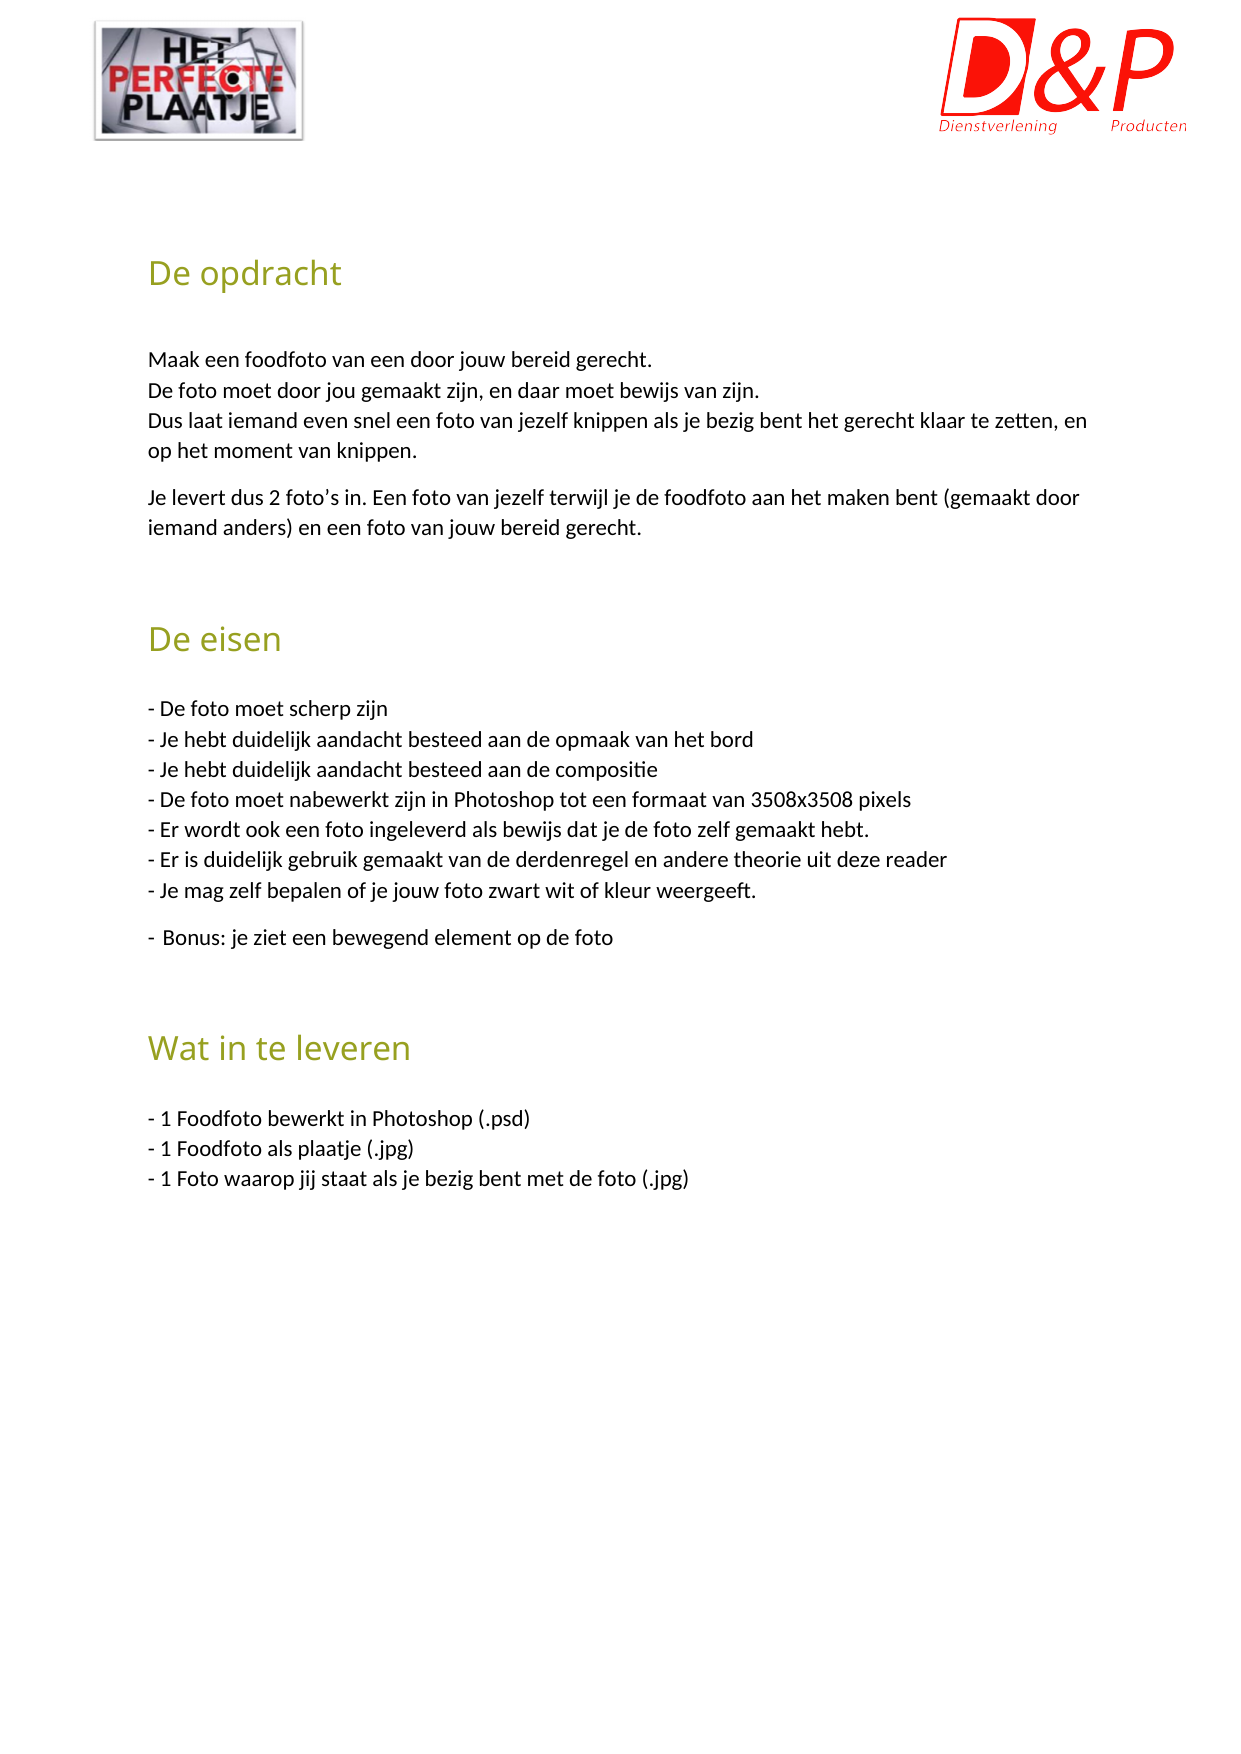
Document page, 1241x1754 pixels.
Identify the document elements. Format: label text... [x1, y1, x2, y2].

subtitle Wat in te leveren [148, 1025, 1093, 1070]
picture [89, 17, 307, 141]
text - 1 Foodfoto bewerkt in Photoshop (.psd) - 1 Foodfoto als plaatje (.jpg) - 1 Foto waarop jij staat als je bezig bent met de foto (.jpg) [148, 1074, 1093, 1192]
subtitle De opdracht [148, 250, 1093, 295]
text Maak een foodfoto van een door jouw bereid gerecht. De foto moet door jou gemaakt zijn, en daar moet bewijs van zijn. Dus laat iemand even snel een foto van jezelf knippen als je bezig bent het gerecht klaar te zetten, en op het moment van knippen. [148, 346, 1093, 464]
picture [932, 12, 1186, 138]
subtitle De eisen [148, 615, 1093, 661]
text Je levert dus 2 foto’s in. Een foto van jezelf terwijl je de foodfoto aan het maken bent (gemaakt door iemand anders) en een foto van jouw bereid gerecht. [148, 483, 1093, 541]
list Bonus: je ziet een bewegend element op de foto [148, 923, 1093, 951]
text - De foto moet scherp zijn - Je hebt duidelijk aandacht besteed aan de opmaak van het bord - Je hebt duidelijk aandacht besteed aan de compositie - De foto moet nabewerkt zijn in Photoshop tot een formaat van 3508x3508 pixels - Er wordt ook een foto ingeleverd als bewijs dat je de foto zelf gemaakt hebt. - Er is duidelijk gebruik gemaakt van de derdenregel en andere theorie uit deze reader - Je mag zelf bepalen of je jouw foto zwart wit of kleur weergeeft. [148, 664, 1093, 904]
